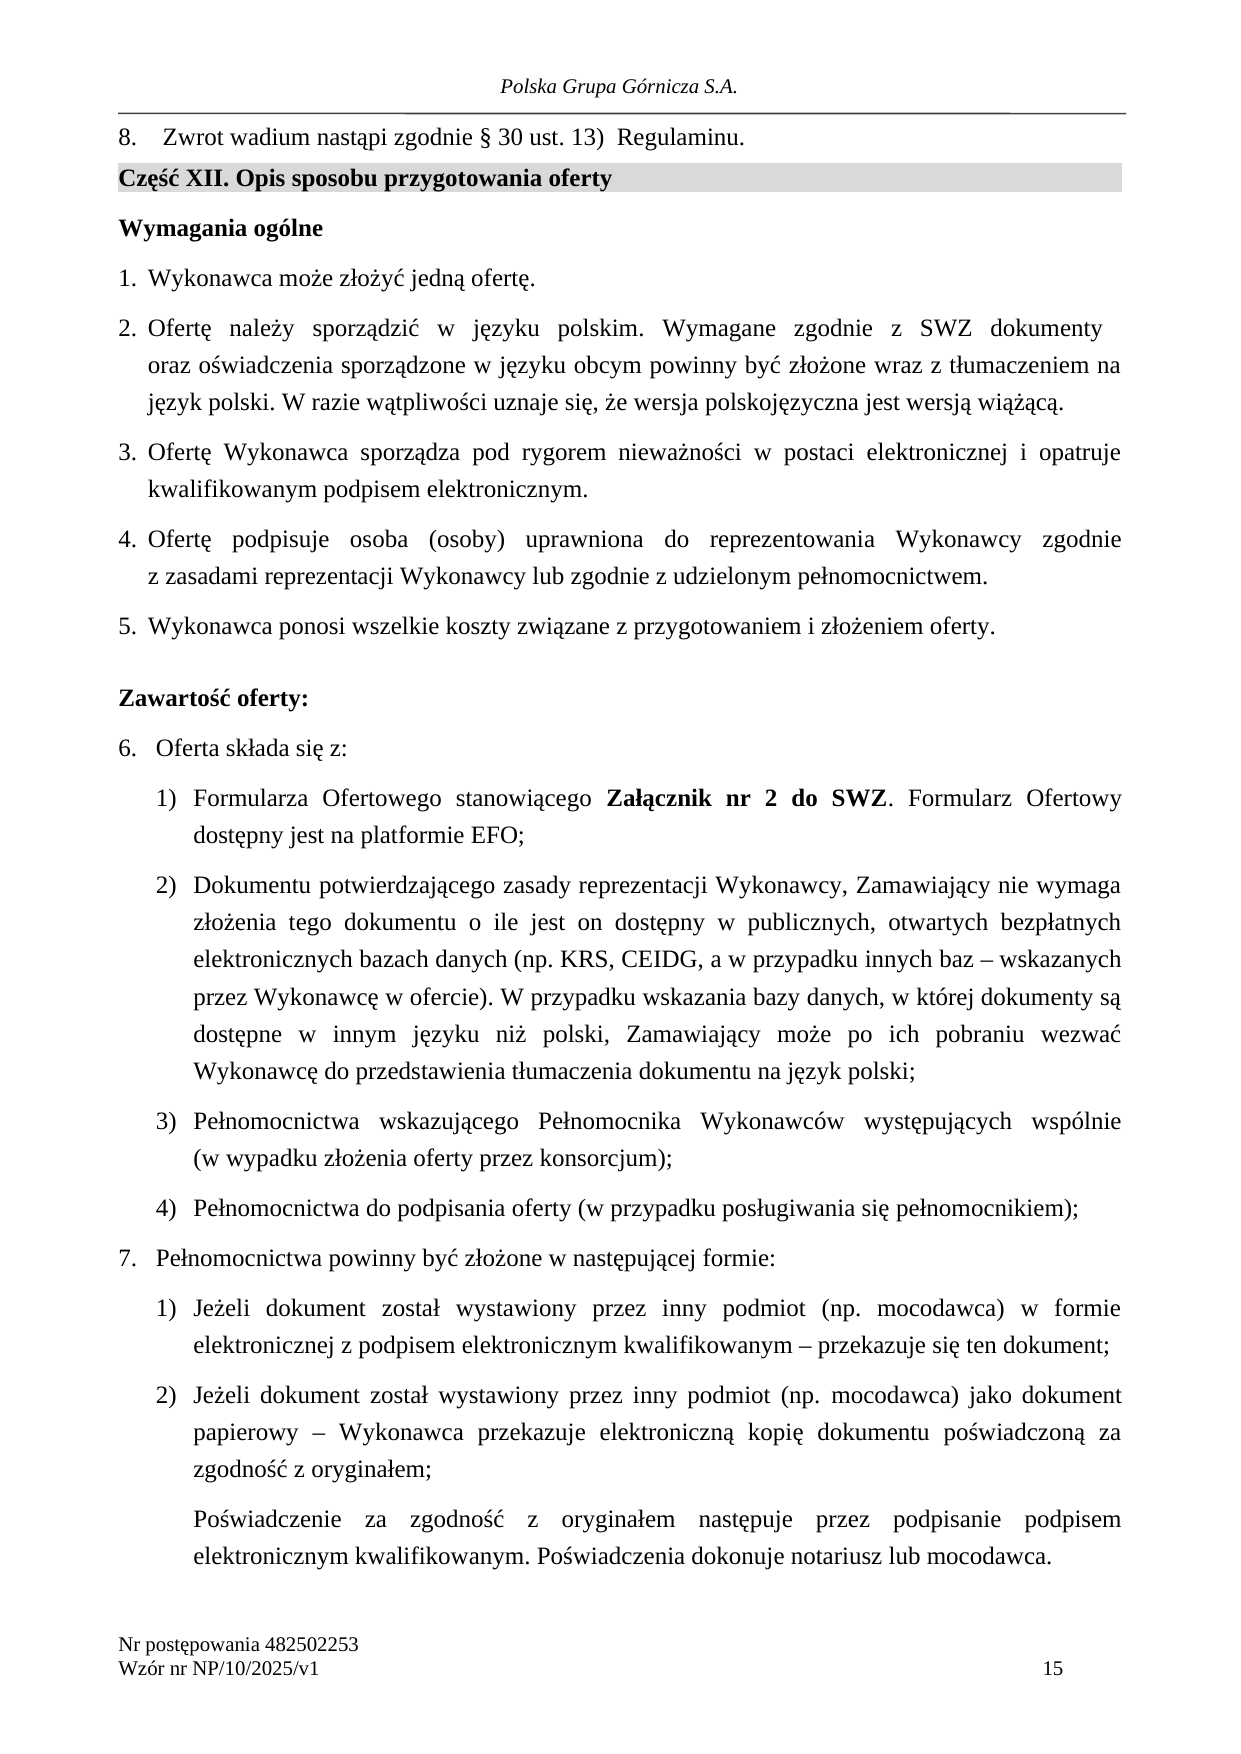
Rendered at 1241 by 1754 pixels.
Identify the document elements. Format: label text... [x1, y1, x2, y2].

subtitle Część XII. Opis sposobu przygotowania oferty [118, 163, 1122, 192]
list Formularza Ofertowego stanowiącego Załącznik nr 2 do SWZ. Formularz Ofertowy dostępny jest na platformie EFO; [156, 783, 1122, 849]
list Poświadczenie za zgodność z oryginałem następuje przez podpisanie podpisem elektronicznym kwalifikowanym. Poświadczenia dokonuje notariusz lub mocodawca. [193, 1504, 1122, 1570]
list Wykonawca ponosi wszelkie koszty związane z przygotowaniem i złożeniem oferty. [118, 611, 1122, 640]
list Jeżeli dokument został wystawiony przez inny podmiot (np. mocodawca) w formie elektronicznej z podpisem elektronicznym kwalifikowanym – przekazuje się ten dokument; [156, 1293, 1122, 1359]
text Wymagania ogólne [118, 213, 1122, 242]
list Jeżeli dokument został wystawiony przez inny podmiot (np. mocodawca) jako dokument papierowy – Wykonawca przekazuje elektroniczną kopię dokumentu poświadczoną za zgodność z oryginałem; [156, 1380, 1122, 1483]
list Pełnomocnictwa powinny być złożone w następującej formie: [118, 1243, 1122, 1272]
list Ofertę podpisuje osoba (osoby) uprawniona do reprezentowania Wykonawcy zgodnie z zasadami reprezentacji Wykonawcy lub zgodnie z udzielonym pełnomocnictwem. [118, 524, 1122, 590]
list Ofertę należy sporządzić w języku polskim. Wymagane zgodnie z SWZ dokumenty oraz oświadczenia sporządzone w języku obcym powinny być złożone wraz z tłumaczeniem na język polski. W razie wątpliwości uznaje się, że wersja polskojęzyczna jest wersją wiążącą. [118, 313, 1122, 416]
list Dokumentu potwierdzającego zasady reprezentacji Wykonawcy, Zamawiający nie wymaga złożenia tego dokumentu o ile jest on dostępny w publicznych, otwartych bezpłatnych elektronicznych bazach danych (np. KRS, CEIDG, a w przypadku innych baz – wskazanych przez Wykonawcę w ofercie). W przypadku wskazania bazy danych, w której dokumenty są dostępne w innym języku niż polski, Zamawiający może po ich pobraniu wezwać Wykonawcę do przedstawienia tłumaczenia dokumentu na język polski; [156, 870, 1122, 1085]
text Zawartość oferty: [118, 683, 1122, 712]
list Wykonawca może złożyć jedną ofertę. [118, 263, 1122, 292]
list Ofertę Wykonawca sporządza pod rygorem nieważności w postaci elektronicznej i opatruje kwalifikowanym podpisem elektronicznym. [118, 437, 1122, 503]
list Oferta składa się z: [118, 733, 1122, 762]
list Pełnomocnictwa do podpisania oferty (w przypadku posługiwania się pełnomocnikiem); [156, 1193, 1122, 1222]
list Zwrot wadium nastąpi zgodnie § 30 ust. 13) Regulaminu. [118, 122, 1122, 151]
list Pełnomocnictwa wskazującego Pełnomocnika Wykonawców występujących wspólnie (w wypadku złożenia oferty przez konsorcjum); [156, 1106, 1122, 1172]
